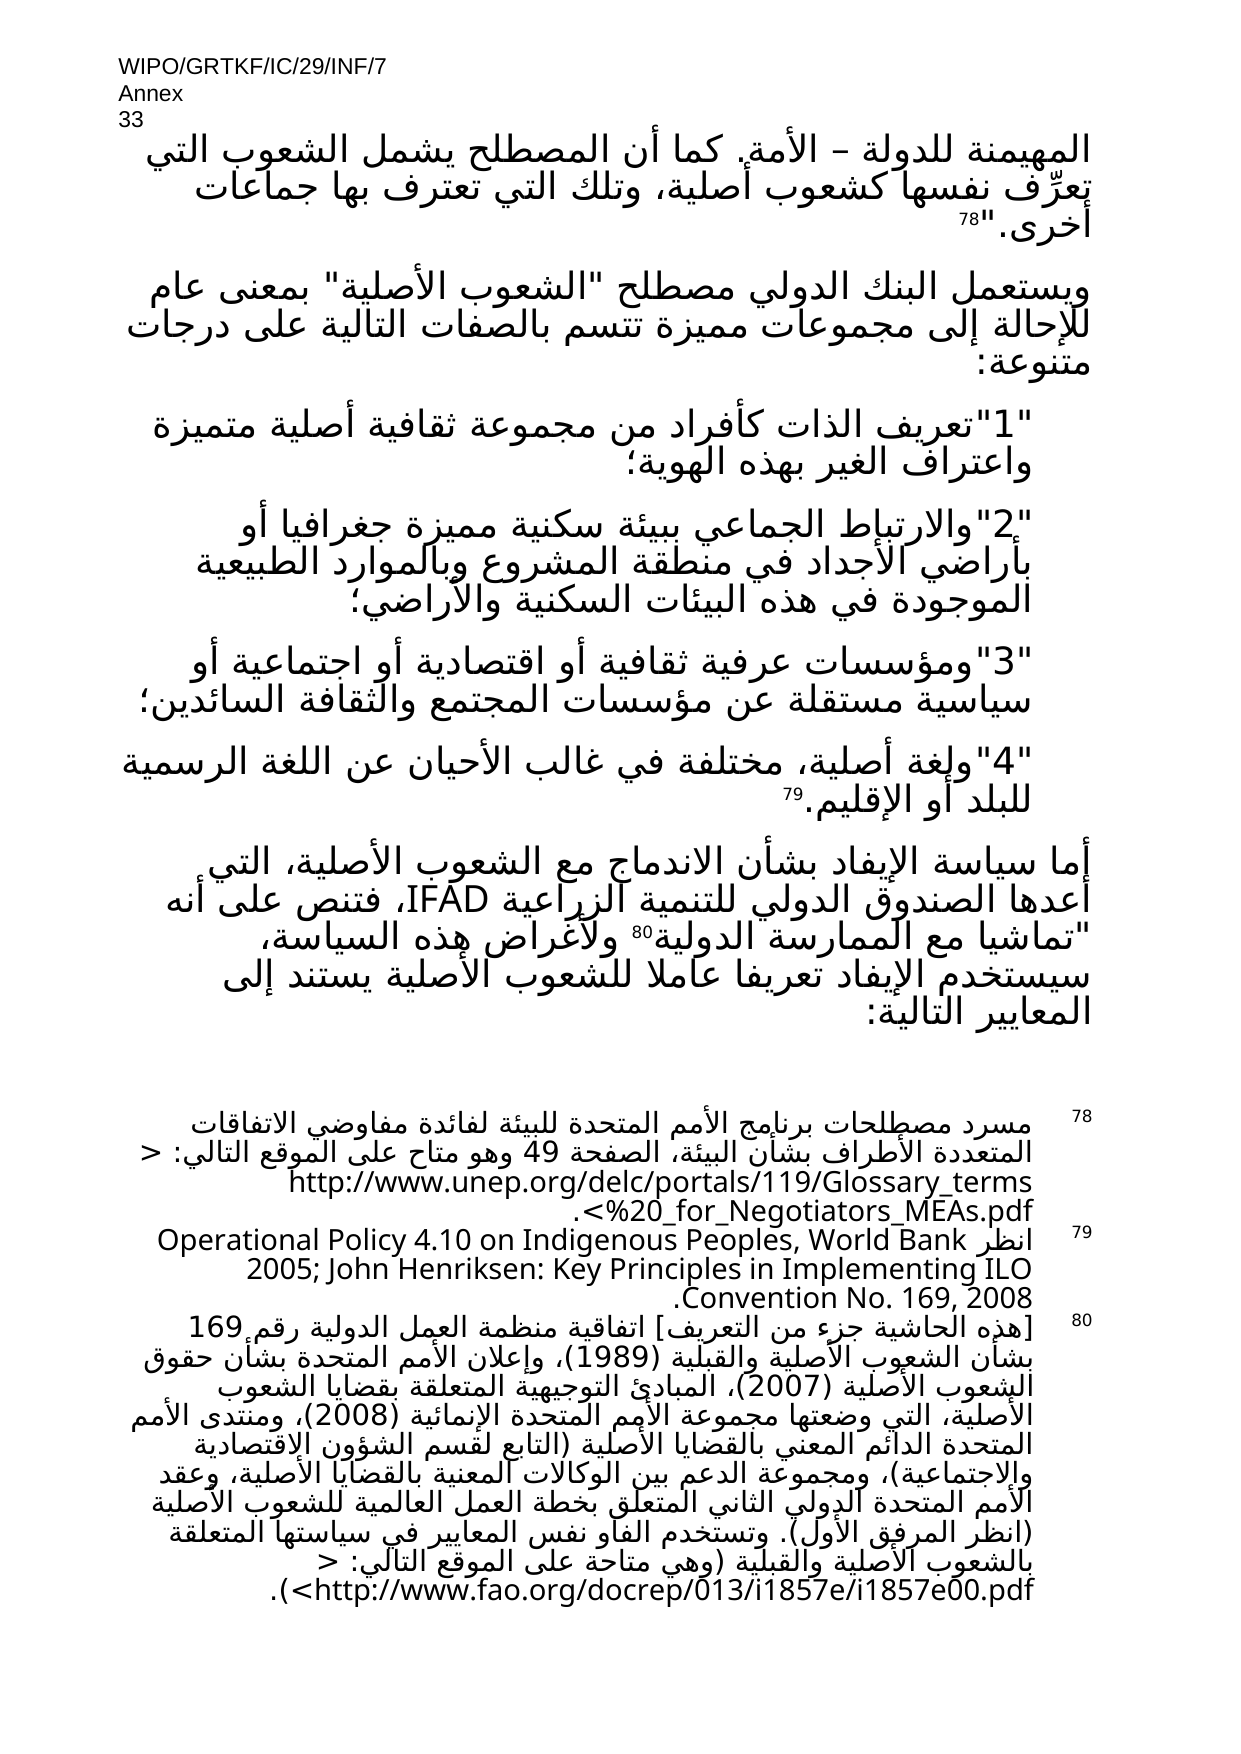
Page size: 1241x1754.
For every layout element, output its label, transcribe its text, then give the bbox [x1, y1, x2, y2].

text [118, 132, 1092, 245]
text "1" تعريف الذات كأفراد من مجموعة ثقافية أصلية متميزة واعتراف الغير بهذه الهوية؛ [118, 407, 1033, 482]
text "4" ولغة أصلية، مختلفة في غالب الأحيان عن اللغة الرسمية للبلد أو الإقليم. [118, 745, 1033, 820]
text ويستعمل البنك الدولي مصطلح "الشعوب الأصلية" بمعنى عام للإحالة إلى مجموعات مميزة تتسم بالصفات التالية على درجات متنوعة: [118, 270, 1092, 382]
text "3" ومؤسسات عرفية ثقافية أو اقتصادية أو اجتماعية أو سياسية مستقلة عن مؤسسات المجتمع والثقافة السائدين؛ [118, 645, 1033, 720]
text "2" والارتباط الجماعي ببيئة سكنية مميزة جغرافيا أو بأراضي الأجداد في منطقة المشروع وبالموارد الطبيعية الموجودة في هذه البيئات السكنية والأراضي؛ [118, 507, 1033, 620]
text أما سياسة الإيفاد بشأن الاندماج مع الشعوب الأصلية، التي أعدها الصندوق الدولي للتنمية الزراعية IFAD، فتنص على أنه "تماشيا مع الممارسة الدولية ولأغراض هذه السياسة، سيستخدم الإيفاد تعريفا عاملا للشعوب الأصلية يستند إلى المعايير التالية: [118, 845, 1092, 1032]
